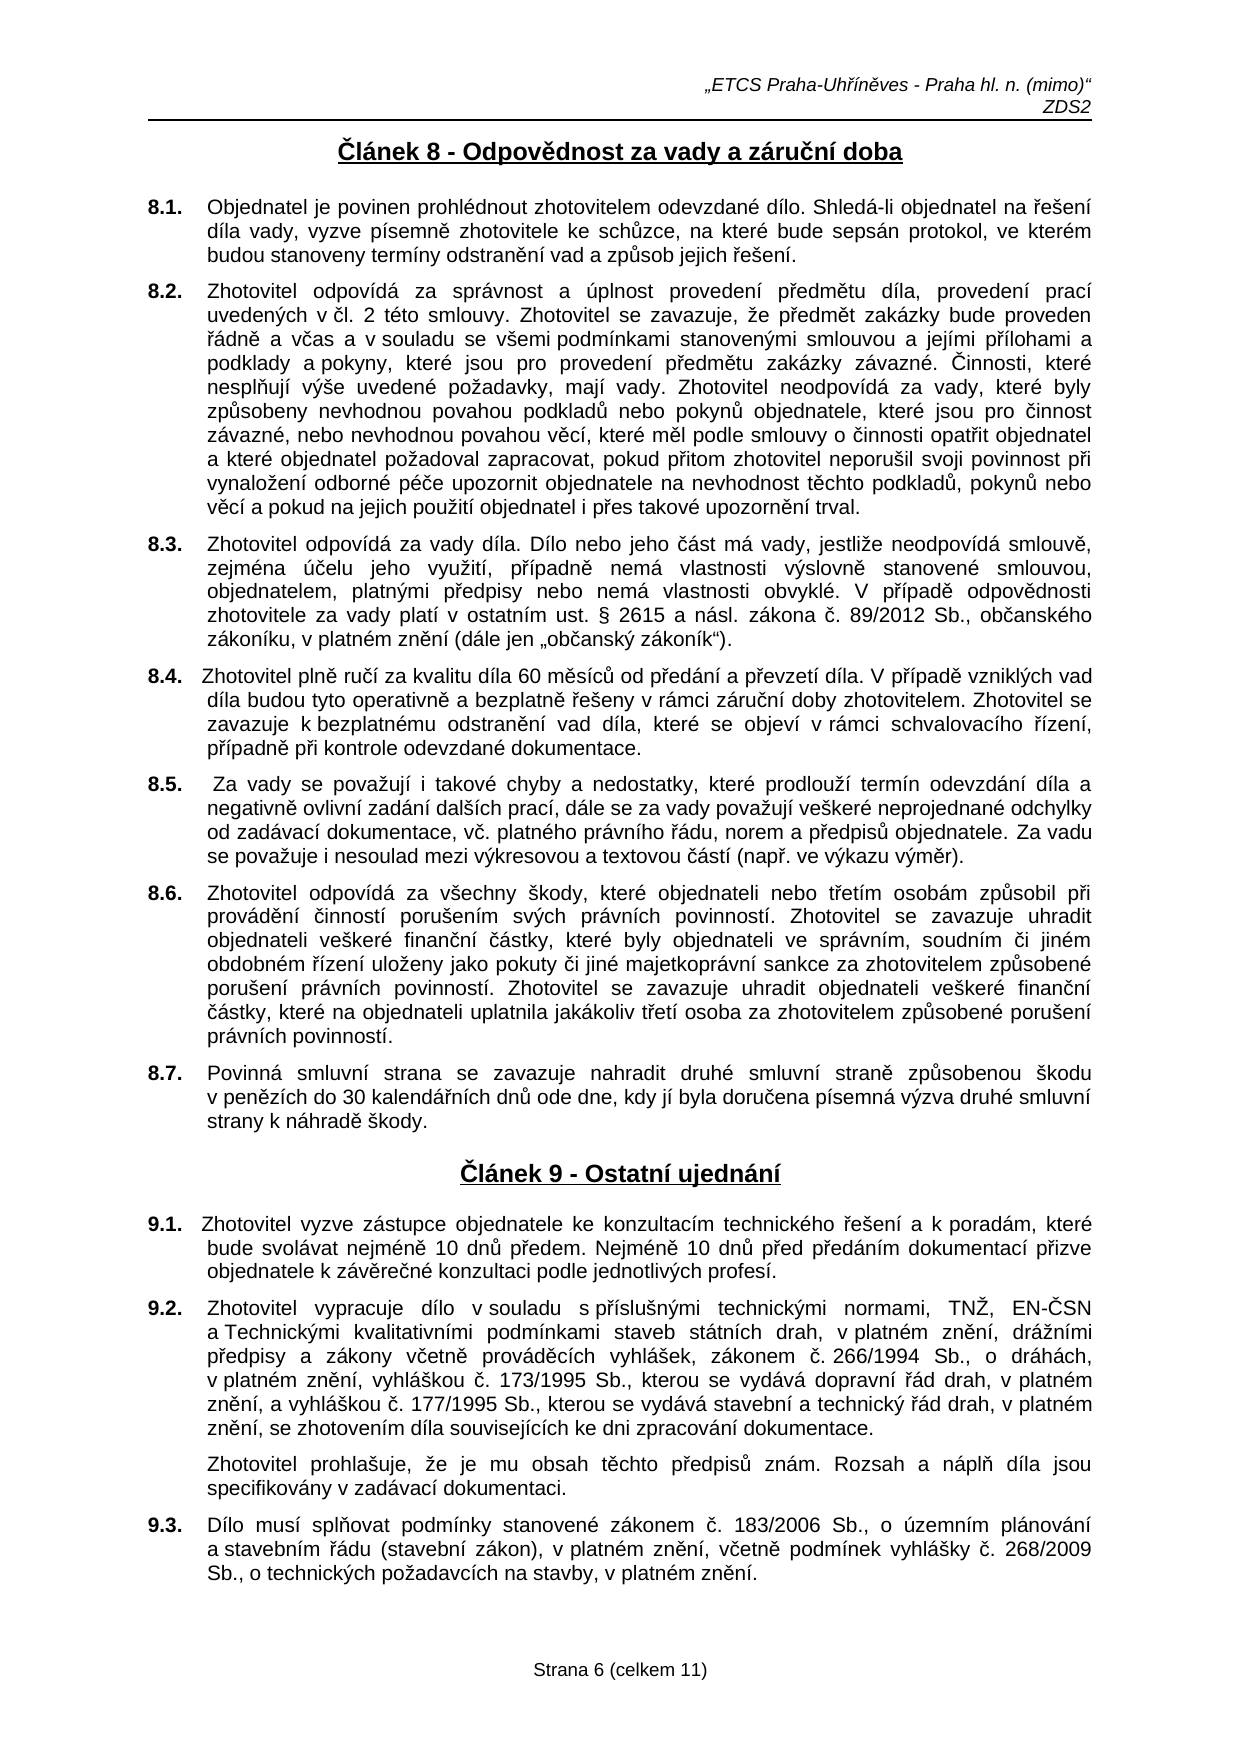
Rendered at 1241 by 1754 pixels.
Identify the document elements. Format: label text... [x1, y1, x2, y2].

text 9.1. Zhotovitel vyzve zástupce objednatele ke konzultacím technického řešení a k poradám, které bude svolávat nejméně 10 dnů předem. Nejméně 10 dnů před předáním dokumentací přizve objednatele k závěrečné konzultaci podle jednotlivých profesí. [148, 1211, 1092, 1283]
text 8.5. Za vady se považují i takové chyby a nedostatky, které prodlouží termín odevzdání díla a negativně ovlivní zadání dalších prací, dále se za vady považují veškeré neprojednané odchylky od zadávací dokumentace, vč. platného právního řádu, norem a předpisů objednatele. Za vadu se považuje i nesoulad mezi výkresovou a textovou částí (např. ve výkazu výměr). [148, 772, 1092, 868]
text 9.2. Zhotovitel vypracuje dílo v souladu s příslušnými technickými normami, TNŽ, EN-ČSN a Technickými kvalitativními podmínkami staveb státních drah, v platném znění, drážními předpisy a zákony včetně prováděcích vyhlášek, zákonem č. 266/1994 Sb., o dráhách, v platném znění, vyhláškou č. 173/1995 Sb., kterou se vydává dopravní řád drah, v platném znění, a vyhláškou č. 177/1995 Sb., kterou se vydává stavební a technický řád drah, v platném znění, se zhotovením díla souvisejících ke dni zpracování dokumentace. [148, 1296, 1092, 1439]
text 8.4. Zhotovitel plně ručí za kvalitu díla 60 měsíců od předání a převzetí díla. V případě vzniklých vad díla budou tyto operativně a bezplatně řešeny v rámci záruční doby zhotovitelem. Zhotovitel se zavazuje k bezplatnému odstranění vad díla, které se objeví v rámci schvalovacího řízení, případně při kontrole odevzdané dokumentace. [148, 664, 1092, 759]
text 8.2. Zhotovitel odpovídá za správnost a úplnost provedení předmětu díla, provedení prací uvedených v čl. 2 této smlouvy. Zhotovitel se zavazuje, že předmět zakázky bude proveden řádně a včas a v souladu se všemi podmínkami stanovenými smlouvou a jejími přílohami a podklady a pokyny, které jsou pro provedení předmětu zakázky závazné. Činnosti, které nesplňují výše uvedené požadavky, mají vady. Zhotovitel neodpovídá za vady, které byly způsobeny nevhodnou povahou podkladů nebo pokynů objednatele, které jsou pro činnost závazné, nebo nevhodnou povahou věcí, které měl podle smlouvy o činnosti opatřit objednatel a které objednatel požadoval zapracovat, pokud přitom zhotovitel neporušil svoji povinnost při vynaložení odborné péče upozornit objednatele na nevhodnost těchto podkladů, pokynů nebo věcí a pokud na jejich použití objednatel i přes takové upozornění trval. [148, 279, 1092, 519]
text Zhotovitel prohlašuje, že je mu obsah těchto předpisů znám. Rozsah a náplň díla jsou specifikovány v zadávací dokumentaci. [207, 1452, 1092, 1500]
text 8.1. Objednatel je povinen prohlédnout zhotovitelem odevzdané dílo. Shledá-li objednatel na řešení díla vady, vyzve písemně zhotovitele ke schůzce, na které bude sepsán protokol, ve kterém budou stanoveny termíny odstranění vad a způsob jejich řešení. [148, 195, 1092, 267]
subtitle Článek 9 - Ostatní ujednání [148, 1159, 1092, 1187]
text 8.6. Zhotovitel odpovídá za všechny škody, které objednateli nebo třetím osobám způsobil při provádění činností porušením svých právních povinností. Zhotovitel se zavazuje uhradit objednateli veškeré finanční částky, které byly objednateli ve správním, soudním či jiném obdobném řízení uloženy jako pokuty či jiné majetkoprávní sankce za zhotovitelem způsobené porušení právních povinností. Zhotovitel se zavazuje uhradit objednateli veškeré finanční částky, které na objednateli uplatnila jakákoliv třetí osoba za zhotovitelem způsobené porušení právních povinností. [148, 880, 1092, 1048]
list Povinná smluvní strana se zavazuje nahradit druhé smluvní straně způsobenou škodu v penězích do 30 kalendářních dnů ode dne, kdy jí byla doručena písemná výzva druhé smluvní strany k náhradě škody. [148, 1061, 1092, 1132]
subtitle Článek 8 - Odpovědnost za vady a záruční doba [148, 137, 1092, 166]
list Zhotovitel odpovídá za vady díla. Dílo nebo jeho část má vady, jestliže neodpovídá smlouvě, zejména účelu jeho využití, případně nemá vlastnosti výslovně stanovené smlouvou, objednatelem, platnými předpisy nebo nemá vlastnosti obvyklé. V případě odpovědnosti zhotovitele za vady platí v ostatním ust. § 2615 a násl. zákona č. 89/2012 Sb., občanského zákoníku, v platném znění (dále jen „občanský zákoník“). [148, 531, 1092, 651]
text 9.3. Dílo musí splňovat podmínky stanovené zákonem č. 183/2006 Sb., o územním plánování a stavebním řádu (stavební zákon), v platném znění, včetně podmínek vyhlášky č. 268/2009 Sb., o technických požadavcích na stavby, v platném znění. [148, 1512, 1092, 1584]
